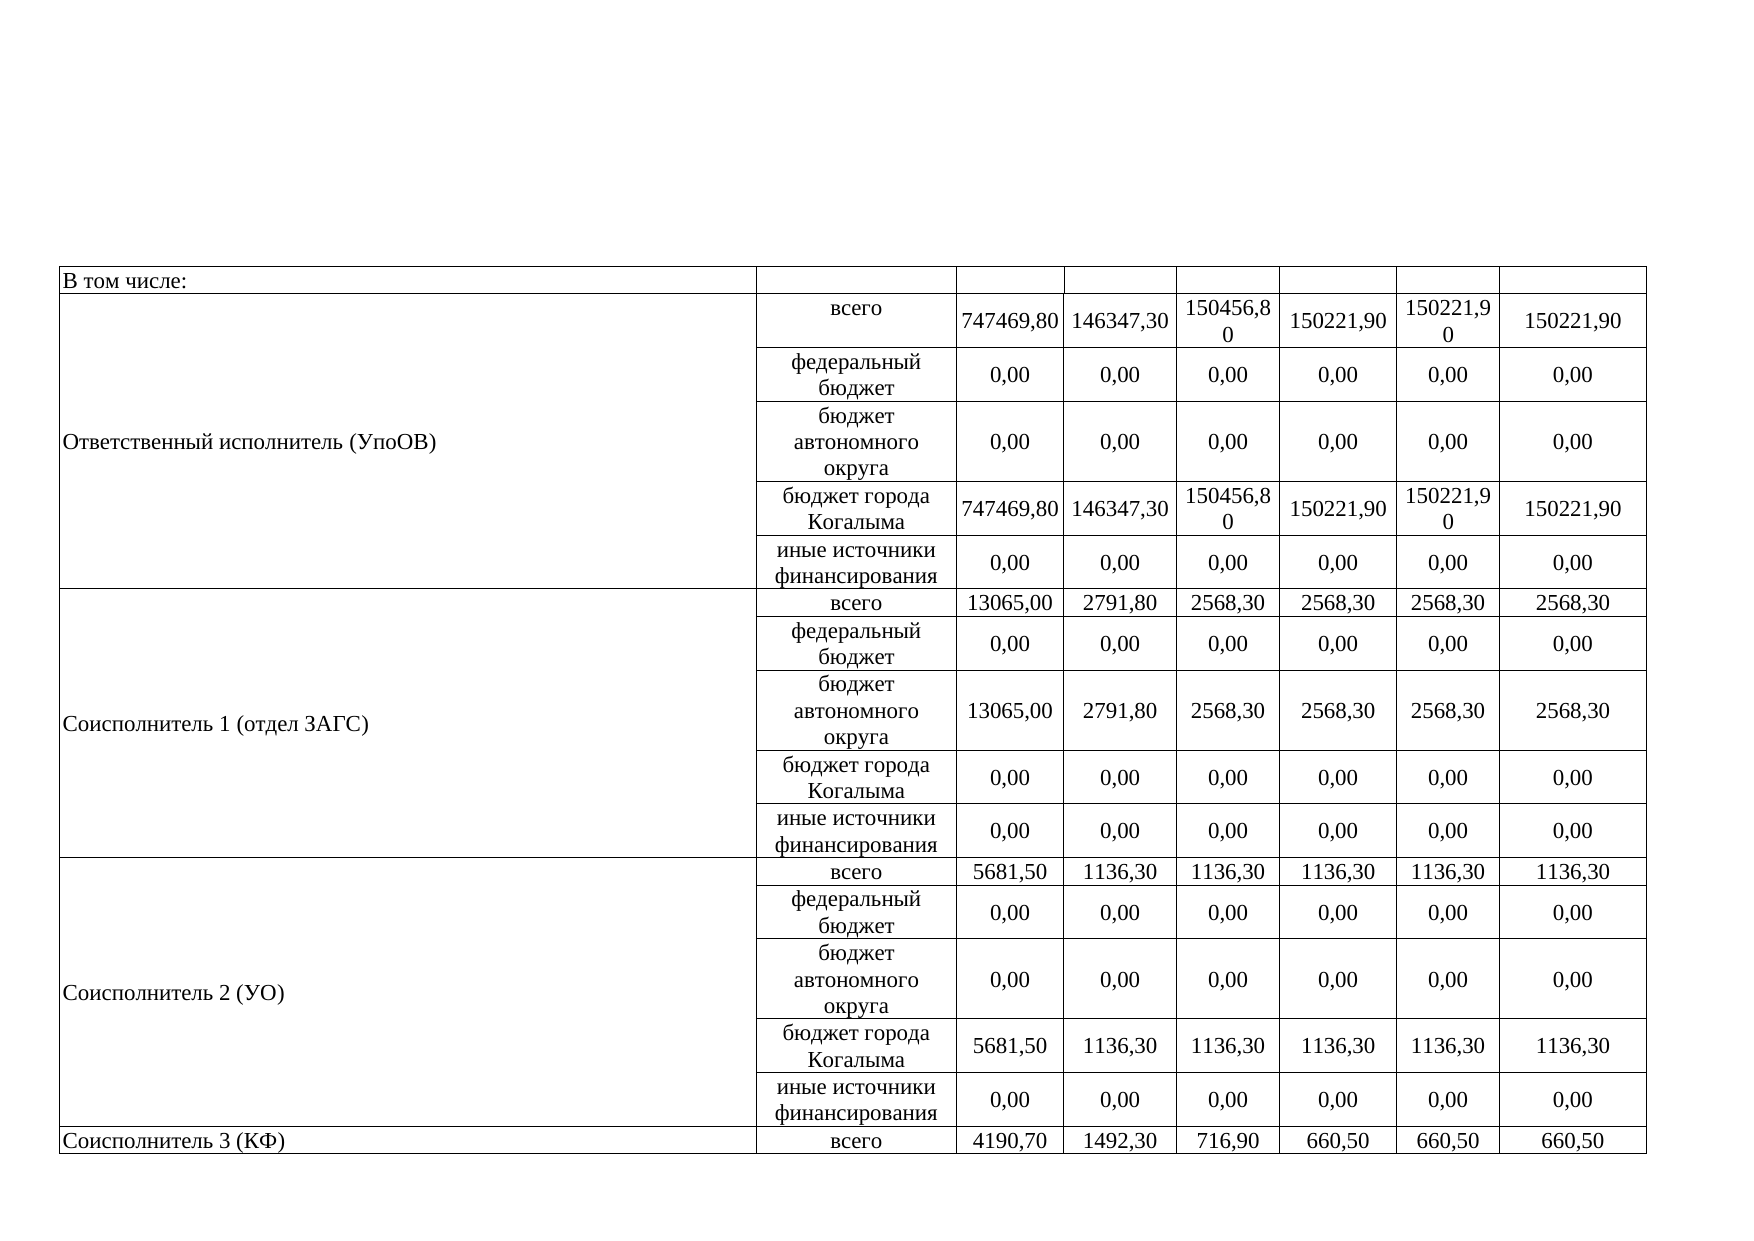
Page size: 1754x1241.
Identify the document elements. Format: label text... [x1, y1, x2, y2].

table_cell 660,50 [1500, 1127, 1646, 1153]
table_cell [60, 1127, 756, 1153]
table_cell всего [757, 294, 956, 347]
table_cell всего [757, 858, 956, 884]
table_cell Соисполнитель 1 (отдел ЗАГС) [60, 589, 756, 857]
table_cell 1136,30 [1397, 858, 1499, 884]
table_cell 150221,90 [1500, 294, 1646, 347]
table_cell 660,50 [1280, 1127, 1396, 1153]
table_cell 0,00 [1500, 804, 1646, 857]
table_cell 0,00 [1397, 617, 1499, 669]
table_cell федеральный бюджет [757, 348, 956, 401]
table_cell Соисполнитель 2 (УО) [60, 858, 756, 1126]
table_cell бюджет автономного округа [757, 939, 956, 1018]
table_cell 0,00 [1064, 617, 1176, 669]
table_cell 2568,30 [1280, 671, 1396, 749]
table_cell 150221,90 [1397, 294, 1499, 347]
table_cell 716,90 [1177, 1127, 1279, 1153]
table_cell 0,00 [1280, 939, 1396, 1018]
table_cell 5681,50 [957, 1019, 1063, 1072]
table_cell 1136,30 [1397, 1019, 1499, 1072]
table_cell 150221,90 [1500, 482, 1646, 534]
table_cell 2568,30 [1397, 589, 1499, 616]
table_cell 150221,90 [1397, 482, 1499, 534]
table_cell 0,00 [1280, 536, 1396, 588]
table_cell 0,00 [1397, 886, 1499, 938]
table_cell 4190,70 [957, 1127, 1063, 1153]
table_cell 0,00 [1177, 886, 1279, 938]
table_cell 0,00 [1177, 1073, 1279, 1126]
table_cell 13065,00 [957, 671, 1063, 749]
table_cell 747469,80 [957, 482, 1063, 534]
table_cell 5681,50 [957, 858, 1063, 884]
table_cell [1397, 267, 1499, 293]
table_cell 1136,30 [1064, 858, 1176, 884]
table_cell 150221,90 [1280, 482, 1396, 534]
table_cell 0,00 [1064, 751, 1176, 803]
table_cell 0,00 [1280, 751, 1396, 803]
table_cell 0,00 [1280, 402, 1396, 481]
table_cell 0,00 [1064, 939, 1176, 1018]
table_cell 0,00 [1177, 804, 1279, 857]
table_cell 0,00 [1280, 1073, 1396, 1126]
table_cell 2568,30 [1500, 589, 1646, 616]
table_cell 0,00 [1500, 886, 1646, 938]
table_cell 0,00 [1064, 348, 1176, 401]
table_cell бюджет автономного округа [757, 402, 956, 481]
table_cell иные источники финансирования [757, 536, 956, 588]
table_cell 0,00 [1280, 617, 1396, 669]
table_cell 0,00 [1397, 536, 1499, 588]
table_cell 2568,30 [1177, 589, 1279, 616]
table_cell 0,00 [1064, 402, 1176, 481]
table_cell [1280, 267, 1396, 293]
table_cell 0,00 [1397, 348, 1499, 401]
table_cell 0,00 [1064, 886, 1176, 938]
table_cell 1136,30 [1064, 1019, 1176, 1072]
table_cell 0,00 [1177, 751, 1279, 803]
table_cell 0,00 [1500, 939, 1646, 1018]
table_cell 13065,00 [957, 589, 1063, 616]
table_cell 1492,30 [1064, 1127, 1176, 1153]
table_cell бюджет города Когалыма [757, 751, 956, 803]
table_cell 2568,30 [1280, 589, 1396, 616]
table_cell 0,00 [957, 617, 1063, 669]
table_cell 0,00 [1500, 402, 1646, 481]
table_cell 0,00 [1177, 617, 1279, 669]
table_cell 1136,30 [1280, 858, 1396, 884]
table_cell 0,00 [1177, 536, 1279, 588]
table_cell бюджет города Когалыма [757, 482, 956, 534]
table_cell 0,00 [1500, 348, 1646, 401]
table_cell всего [757, 1127, 956, 1153]
table_cell 0,00 [1064, 536, 1176, 588]
table_cell 0,00 [957, 886, 1063, 938]
table_cell иные источники финансирования [757, 1073, 956, 1126]
table_cell 0,00 [1397, 939, 1499, 1018]
table_cell 0,00 [1280, 804, 1396, 857]
table_cell 660,50 [1397, 1127, 1499, 1153]
table_cell федеральный бюджет [757, 886, 956, 938]
table_cell 0,00 [1064, 804, 1176, 857]
table_cell 1136,30 [1500, 1019, 1646, 1072]
table_cell 0,00 [1500, 1073, 1646, 1126]
table_cell 0,00 [1177, 348, 1279, 401]
table_cell бюджет автономного округа [757, 671, 956, 749]
table_cell 0,00 [1500, 751, 1646, 803]
table_cell [1065, 267, 1176, 293]
table_cell 0,00 [1397, 751, 1499, 803]
table_cell 0,00 [957, 804, 1063, 857]
table_cell 150456,80 [1177, 294, 1279, 347]
table_cell 0,00 [957, 751, 1063, 803]
table_cell 0,00 [1500, 617, 1646, 669]
table_cell [1177, 267, 1279, 293]
table_cell 0,00 [1280, 348, 1396, 401]
table_cell 0,00 [957, 536, 1063, 588]
table_cell 0,00 [1280, 886, 1396, 938]
table_cell [1500, 267, 1646, 293]
table_cell [957, 267, 1064, 293]
table_cell 1136,30 [1177, 1019, 1279, 1072]
table_cell [757, 267, 956, 293]
table_cell 1136,30 [1177, 858, 1279, 884]
table_cell В том числе: [60, 267, 756, 293]
table_cell 2568,30 [1177, 671, 1279, 749]
table_cell 1136,30 [1500, 858, 1646, 884]
table_cell 2568,30 [1397, 671, 1499, 749]
table_cell 0,00 [1397, 804, 1499, 857]
table_cell 0,00 [957, 1073, 1063, 1126]
table_cell бюджет города Когалыма [757, 1019, 956, 1072]
table_cell 1136,30 [1280, 1019, 1396, 1072]
table_cell иные источники финансирования [757, 804, 956, 857]
table_cell 0,00 [1397, 1073, 1499, 1126]
table_cell 146347,30 [1064, 482, 1176, 534]
table_cell федеральный бюджет [757, 617, 956, 669]
table_cell 2791,80 [1064, 671, 1176, 749]
table_cell 2791,80 [1064, 589, 1176, 616]
table_cell 0,00 [1397, 402, 1499, 481]
table_cell 0,00 [1064, 1073, 1176, 1126]
table_cell 0,00 [957, 402, 1063, 481]
table_cell 0,00 [1177, 402, 1279, 481]
table_cell 747469,80 [957, 294, 1063, 347]
table_cell 0,00 [957, 348, 1063, 401]
table_cell 150456,80 [1177, 482, 1279, 534]
table_cell 0,00 [1500, 536, 1646, 588]
table_cell всего [757, 589, 956, 616]
table_cell 0,00 [1177, 939, 1279, 1018]
table_cell 0,00 [957, 939, 1063, 1018]
table_cell 150221,90 [1280, 294, 1396, 347]
table_cell Ответственный исполнитель (УпоОВ) [60, 294, 756, 588]
table_cell 2568,30 [1500, 671, 1646, 749]
table_cell 146347,30 [1064, 294, 1176, 347]
